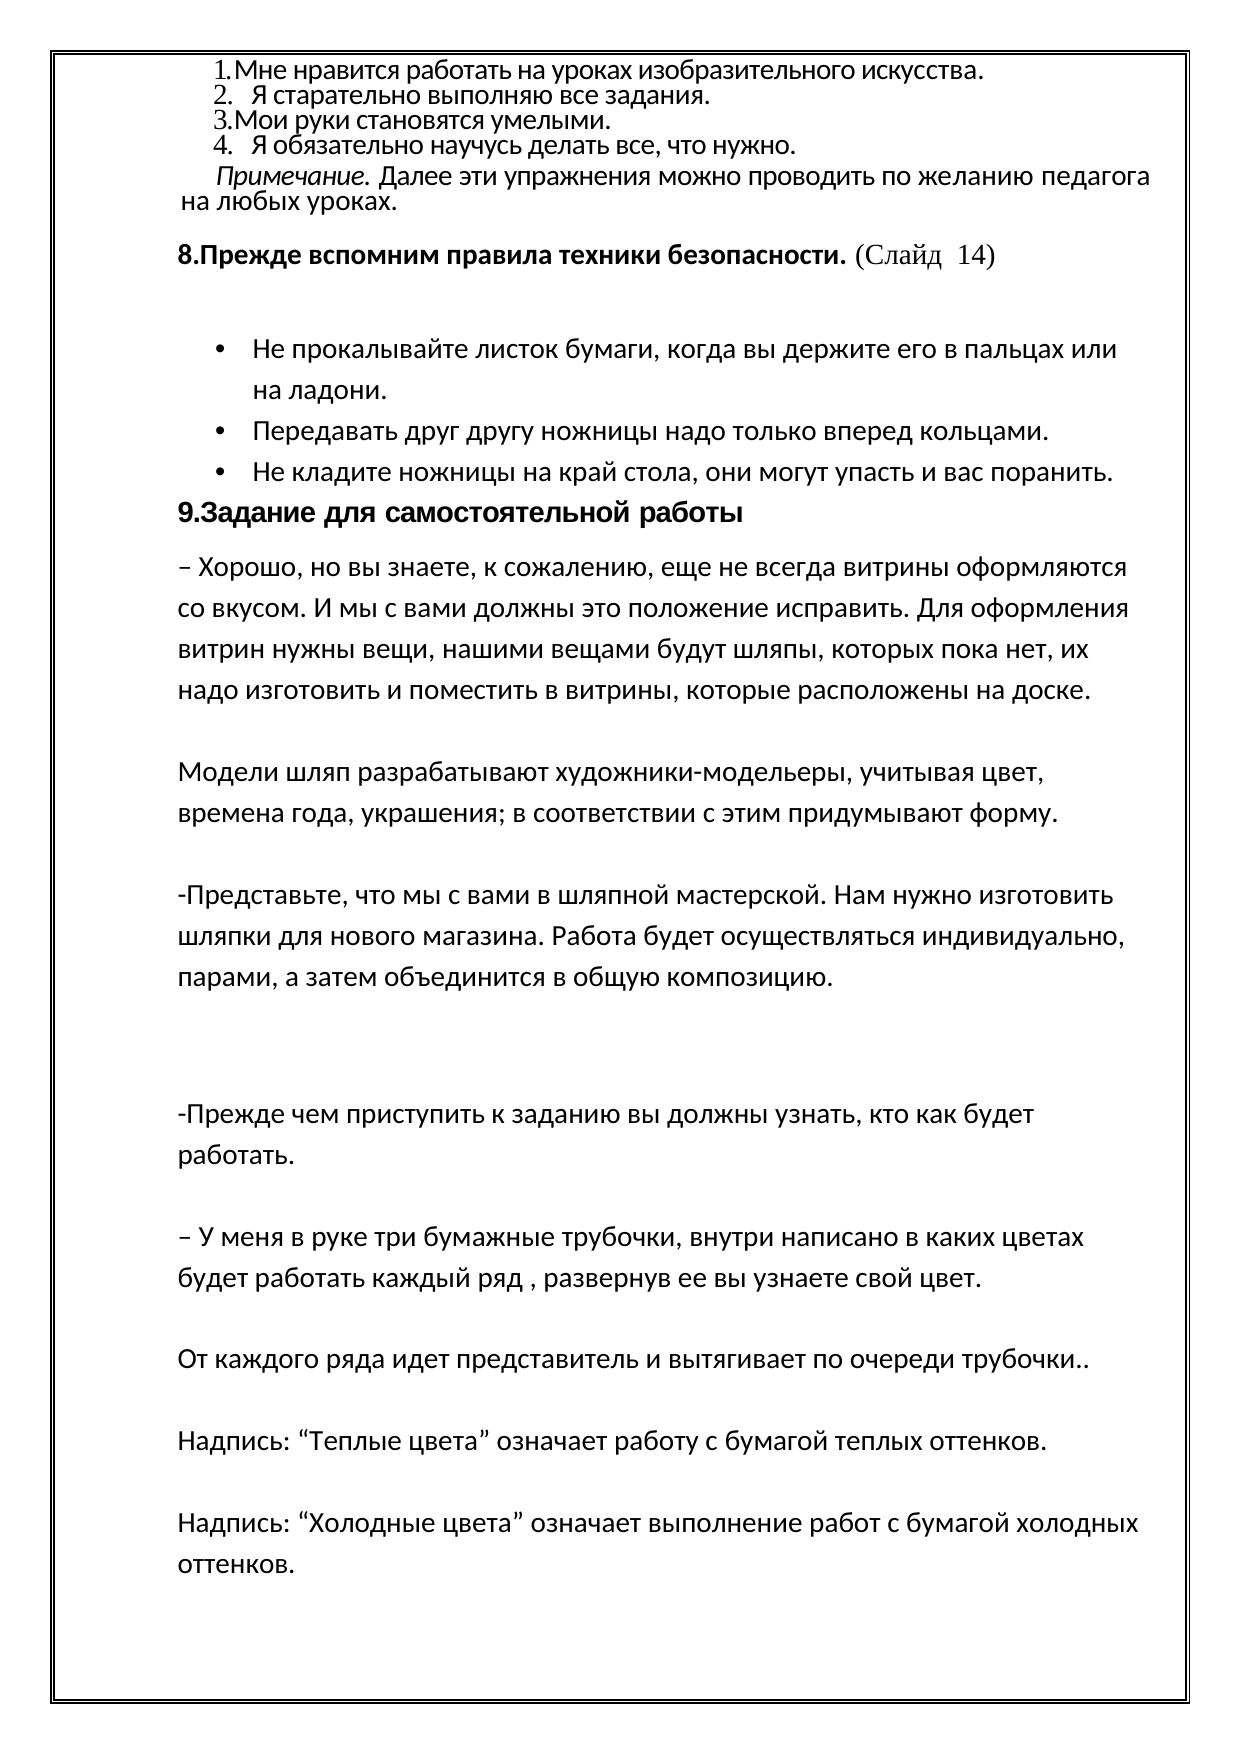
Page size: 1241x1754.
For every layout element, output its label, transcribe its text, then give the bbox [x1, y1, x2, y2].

list Не кладите ножницы на край стола, они могут упасть и вас поранить. [215, 453, 1152, 489]
list Передавать друг другу ножницы надо только вперед кольцами. [215, 412, 1152, 448]
list Я старательно выполняю все задания. [213, 84, 1152, 109]
text Примечание. Далее эти упражнения можно проводить по желанию педагога на любых уроках. [180, 165, 1151, 215]
list Мои руки становятся умелыми. [213, 109, 1152, 134]
text 9.Задание для самостоятельной работы [177, 503, 1152, 528]
text Модели шляп разрабатывают художники-модельеры, учитывая цвет, времена года, украшения; в соответствии с этим придумывают форму. [177, 753, 1152, 830]
list Я обязательно научусь делать все, что нужно. [213, 134, 1152, 159]
text – Хорошо, но вы знаете, к сожалению, еще не всегда витрины оформляются со вкусом. И мы с вами должны это положение исправить. Для оформления витрин нужны вещи, нашими вещами будут шляпы, которых пока нет, их надо изготовить и поместить в витрины, которые расположены на доске. [177, 548, 1152, 707]
text Надпись: “Теплые цвета” означает работу с бумагой теплых оттенков. [177, 1422, 1152, 1458]
list Не прокалывайте листок бумаги, когда вы держите его в пальцах или на ладони. [215, 331, 1152, 407]
text Надпись: “Холодные цвета” означает выполнение работ с бумагой холодных оттенков. [177, 1504, 1152, 1581]
list Мне нравится работать на уроках изобразительного искусства. [213, 59, 1152, 84]
text 8.Прежде вспомним правила техники безопасности. (Слайд 14) [177, 236, 1152, 272]
text – У меня в руке три бумажные трубочки, внутри написано в каких цветах будет работать каждый ряд , развернув ее вы узнаете свой цвет. [177, 1218, 1152, 1294]
text -Прежде чем приступить к заданию вы должны узнать, кто как будет работать. [177, 1095, 1152, 1171]
text От каждого ряда идет представитель и вытягивает по очереди трубочки.. [177, 1341, 1152, 1376]
text -Представьте, что мы с вами в шляпной мастерской. Нам нужно изготовить шляпки для нового магазина. Работа будет осуществляться индивидуально, парами, а затем объединится в общую композицию. [177, 876, 1152, 993]
